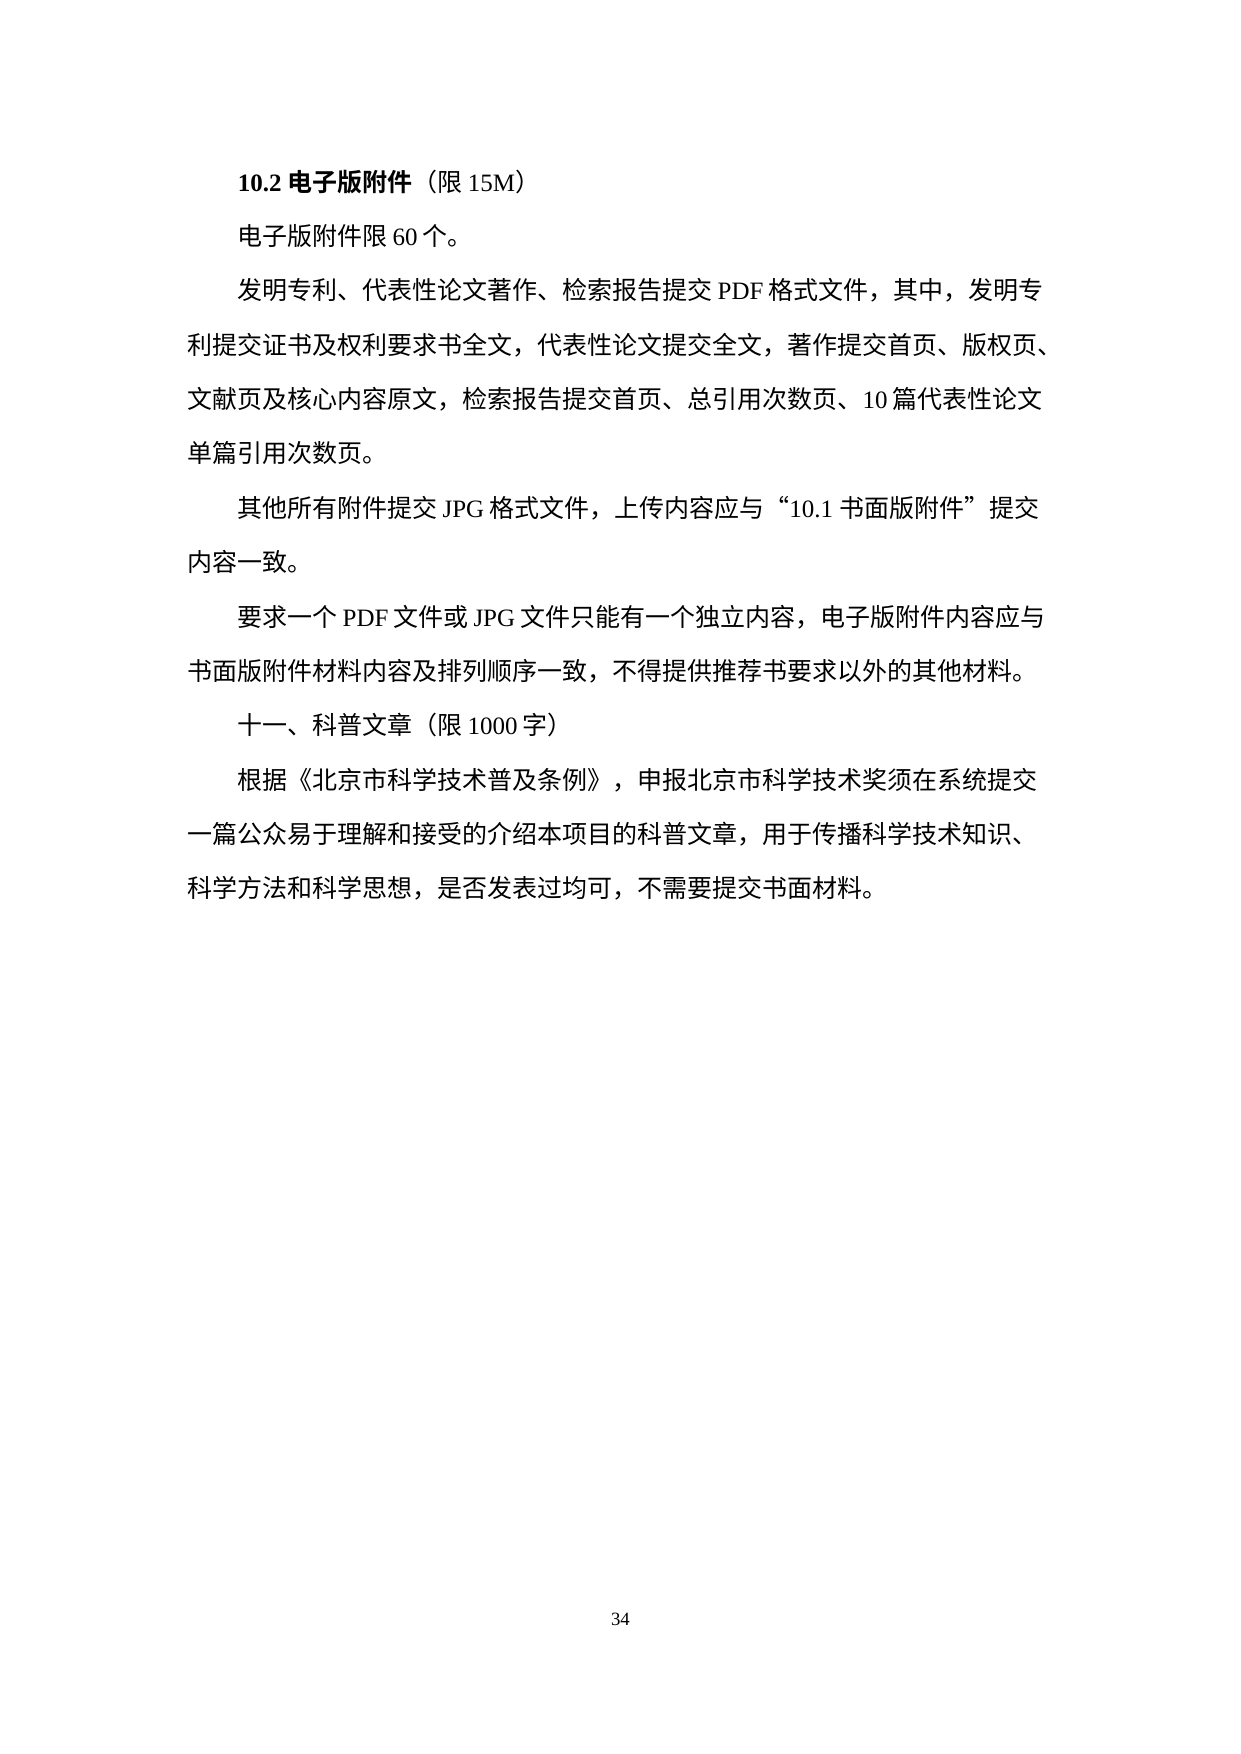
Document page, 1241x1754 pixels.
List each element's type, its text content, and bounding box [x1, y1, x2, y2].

text 要求一个PDF文件或JPG文件只能有一个独立内容，电子版附件内容应与书面版附件材料内容及排列顺序一致，不得提供推荐书要求以外的其他材料。 [187, 597, 1053, 688]
text 十一、科普文章（限1000字） [187, 706, 1053, 742]
text 根据《北京市科学技术普及条例》，申报北京市科学技术奖须在系统提交一篇公众易于理解和接受的介绍本项目的科普文章，用于传播科学技术知识、科学方法和科学思想，是否发表过均可，不需要提交书面材料。 [187, 760, 1053, 905]
text 电子版附件限60个。 [187, 216, 1053, 253]
text 其他所有附件提交JPG格式文件，上传内容应与“10.1 书面版附件”提交内容一致。 [187, 488, 1053, 579]
text 10.2 电子版附件（限15M） [187, 162, 1053, 198]
text 发明专利、代表性论文著作、检索报告提交PDF格式文件，其中，发明专利提交证书及权利要求书全文，代表性论文提交全文，著作提交首页、版权页、文献页及核心内容原文，检索报告提交首页、总引用次数页、10篇代表性论文单篇引用次数页。 [187, 271, 1053, 470]
